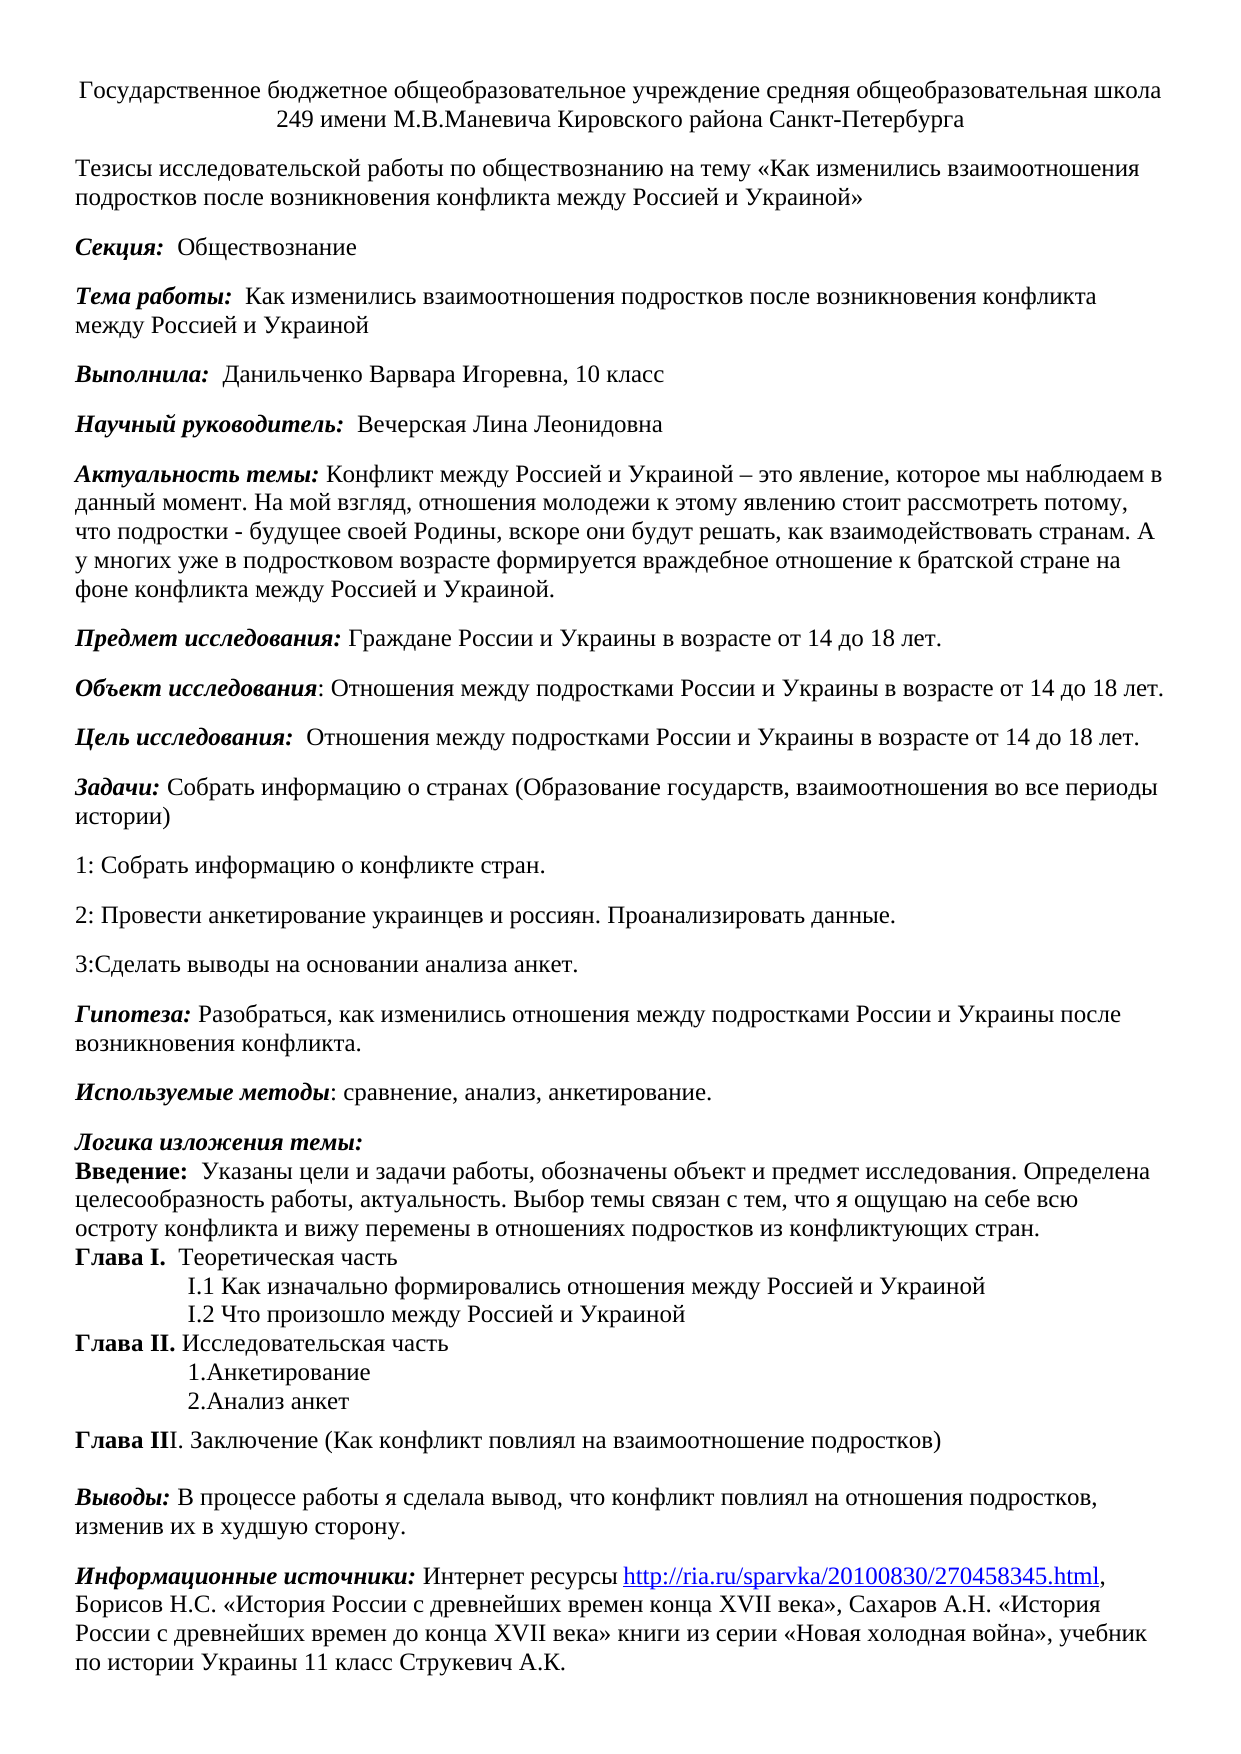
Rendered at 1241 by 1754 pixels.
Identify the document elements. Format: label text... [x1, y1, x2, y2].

text Логика изложения темы: [75, 1127, 1165, 1156]
text Используемые методы: сравнение, анализ, анкетирование. [75, 1077, 1165, 1106]
text 1.Анкетирование [187, 1357, 1165, 1386]
text Выводы: В процессе работы я сделала вывод, что конфликт повлиял на отношения подростков, изменив их в худшую сторону. [75, 1482, 1165, 1540]
text I.2 Что произошло между Россией и Украиной [187, 1299, 1165, 1328]
text Введение: Указаны цели и задачи работы, обозначены объект и предмет исследования. Определена целесообразность работы, актуальность. Выбор темы связан с тем, что я ощущаю на себе всю остроту конфликта и вижу перемены в отношениях подростков из конфликтующих стран. [75, 1156, 1165, 1242]
text 2.Анализ анкет [187, 1386, 1165, 1414]
text Тезисы исследовательской работы по обществознанию на тему «Как изменились взаимоотношения подростков после возникновения конфликта между Россией и Украиной» [75, 153, 1165, 211]
text Секция: Обществознание [75, 232, 1165, 260]
text Глава II. Исследовательская часть [75, 1328, 1165, 1357]
text Научный руководитель: Вечерская Лина Леонидовна [75, 409, 1165, 438]
text Объект исследования: Отношения между подростками России и Украины в возрасте от 14 до 18 лет. [75, 673, 1165, 702]
text Государственное бюджетное общеобразовательное учреждение средняя общеобразовательная школа 249 имени М.В.Маневича Кировского района Санкт-Петербурга [75, 75, 1165, 132]
text Актуальность темы: Конфликт между Россией и Украиной – это явление, которое мы наблюдаем в данный момент. На мой взгляд, отношения молодежи к этому явлению стоит рассмотреть потому, что подростки - будущее своей Родины, вскоре они будут решать, как взаимодействовать странам. А у многих уже в подростковом возрасте формируется враждебное отношение к братской стране на фоне конфликта между Россией и Украиной. [75, 459, 1165, 602]
text Информационные источники: Интернет ресурсы http://ria.ru/sparvka/20100830/270458345.html, Борисов Н.С. «История России с древнейших времен конца XVII века», Сахаров А.Н. «История России с древнейших времен до конца XVII века» книги из серии «Новая холодная война», учебник по истории Украины 11 класс Струкевич А.К. [75, 1561, 1165, 1676]
text Гипотеза: Разобраться, как изменились отношения между подростками России и Украины после возникновения конфликта. [75, 999, 1165, 1057]
text Тема работы: Как изменились взаимоотношения подростков после возникновения конфликта между Россией и Украиной [75, 281, 1165, 339]
text Глава III. Заключение (Как конфликт повлиял на взаимоотношение подростков) [75, 1425, 1165, 1454]
text I.1 Как изначально формировались отношения между Россией и Украиной [187, 1271, 1165, 1299]
text Выполнила: Данильченко Варвара Игоревна, 10 класс [75, 359, 1165, 388]
text Глава I. Теоретическая часть [75, 1242, 1165, 1271]
text 2: Провести анкетирование украинцев и россиян. Проанализировать данные. [75, 900, 1165, 929]
text 1: Собрать информацию о конфликте стран. [75, 850, 1165, 879]
text 3:Сделать выводы на основании анализа анкет. [75, 949, 1165, 978]
text Предмет исследования: Граждане России и Украины в возрасте от 14 до 18 лет. [75, 623, 1165, 652]
text Задачи: Собрать информацию о странах (Образование государств, взаимоотношения во все периоды истории) [75, 772, 1165, 829]
text Цель исследования: Отношения между подростками России и Украины в возрасте от 14 до 18 лет. [75, 722, 1165, 751]
